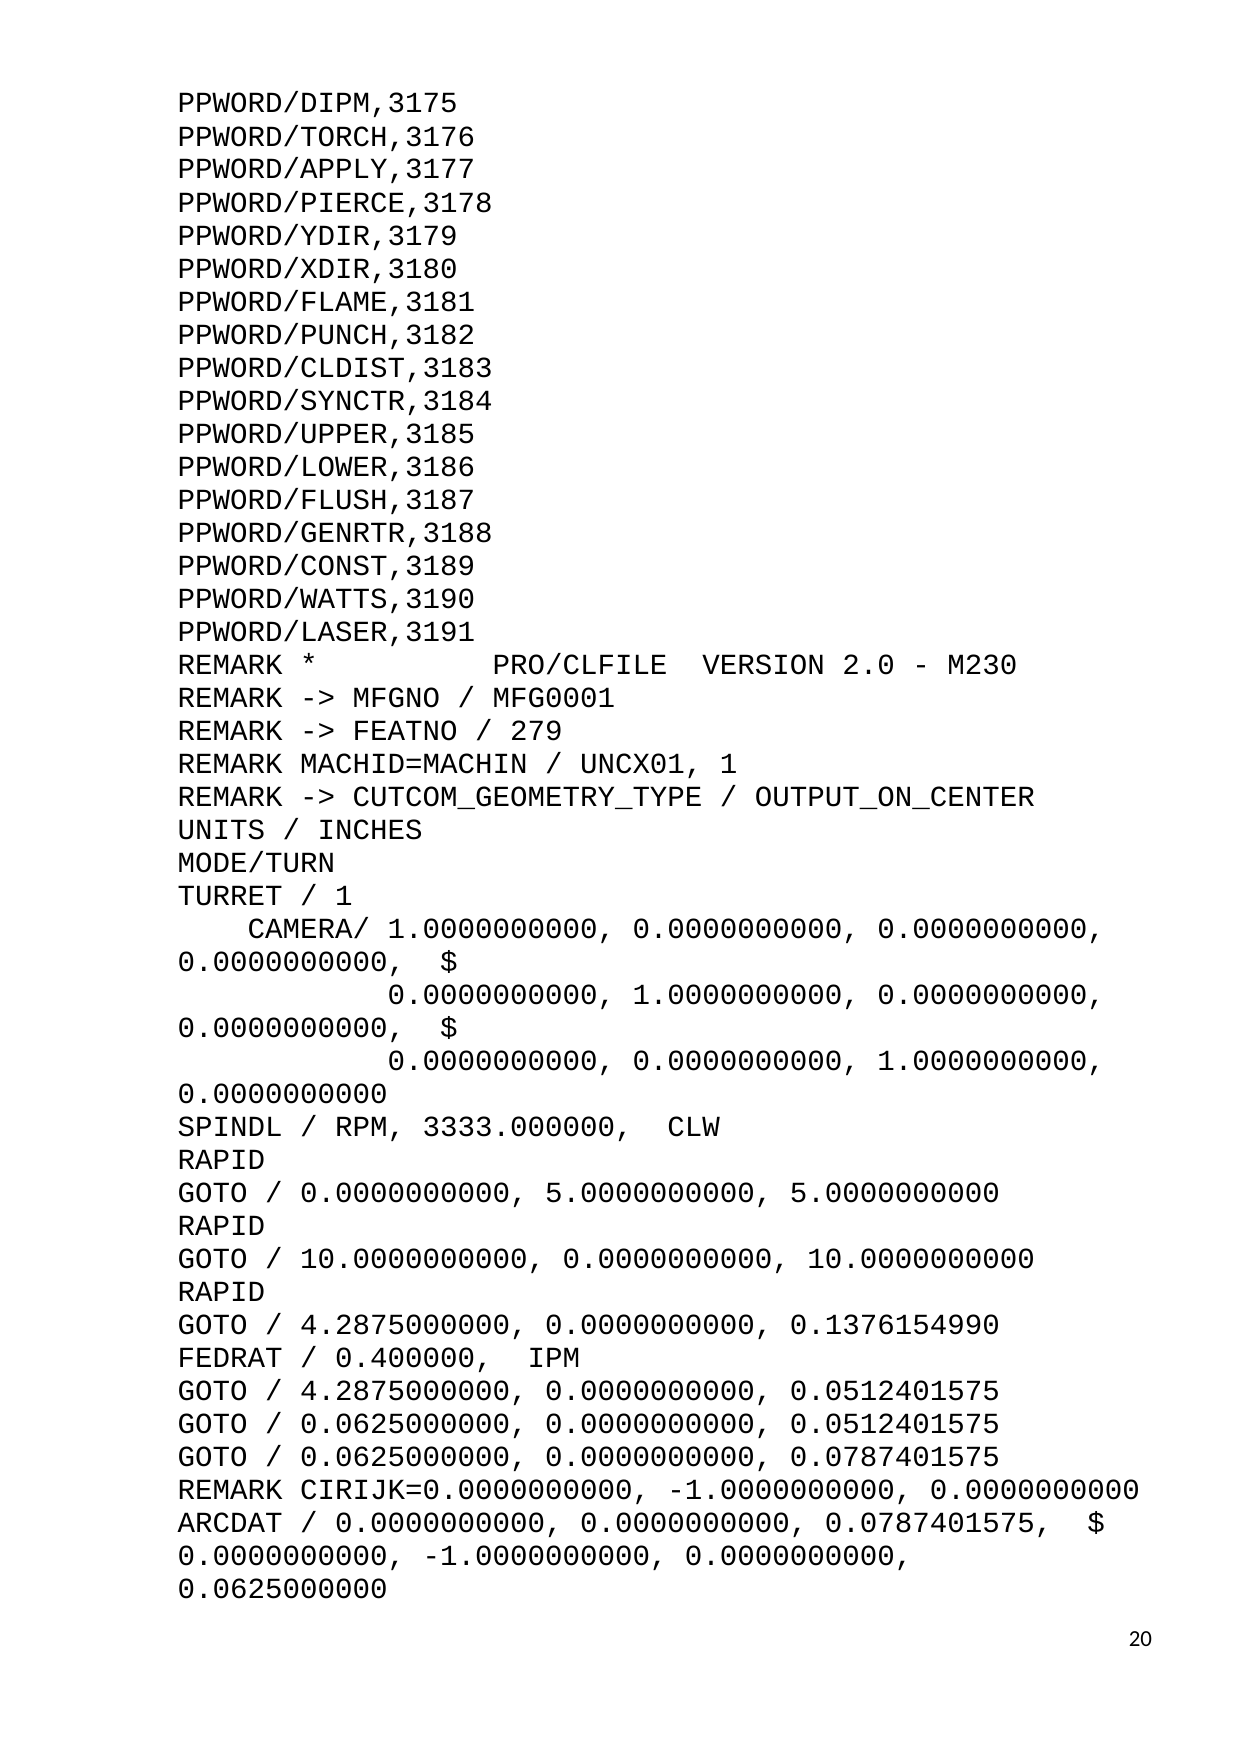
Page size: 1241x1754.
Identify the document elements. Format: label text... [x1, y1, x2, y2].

text GOTO / 0.0625000000, 0.0000000000, 0.0512401575 [177, 1409, 1152, 1442]
text PPWORD/TORCH,3176 [177, 122, 1152, 155]
text REMARK CIRIJK=0.0000000000, -1.0000000000, 0.0000000000 [177, 1476, 1152, 1508]
text PPWORD/PUNCH,3182 [177, 320, 1152, 353]
text FEDRAT / 0.400000, IPM [177, 1343, 1152, 1376]
text GOTO / 4.2875000000, 0.0000000000, 0.0512401575 [177, 1376, 1152, 1409]
text TURRET / 1 [177, 881, 1152, 914]
text PPWORD/FLAME,3181 [177, 287, 1152, 320]
text REMARK -> FEATNO / 279 [177, 716, 1152, 749]
text GOTO / 4.2875000000, 0.0000000000, 0.1376154990 [177, 1310, 1152, 1343]
text PPWORD/UPPER,3185 [177, 419, 1152, 452]
text PPWORD/PIERCE,3178 [177, 188, 1152, 221]
text PPWORD/SYNCTR,3184 [177, 386, 1152, 419]
text 0.0000000000, -1.0000000000, 0.0000000000, 0.0625000000 [177, 1542, 1152, 1608]
text GOTO / 10.0000000000, 0.0000000000, 10.0000000000 [177, 1244, 1152, 1277]
text PPWORD/LOWER,3186 [177, 452, 1152, 485]
text PPWORD/CLDIST,3183 [177, 353, 1152, 386]
text PPWORD/WATTS,3190 [177, 584, 1152, 617]
text PPWORD/DIPM,3175 [177, 89, 1152, 122]
text UNITS / INCHES [177, 815, 1152, 848]
text RAPID [177, 1211, 1152, 1244]
text RAPID [177, 1145, 1152, 1178]
text REMARK -> CUTCOM_GEOMETRY_TYPE / OUTPUT_ON_CENTER [177, 782, 1152, 815]
text 0.0000000000, 1.0000000000, 0.0000000000, 0.0000000000, $ [177, 980, 1152, 1046]
text GOTO / 0.0000000000, 5.0000000000, 5.0000000000 [177, 1178, 1152, 1211]
text SPINDL / RPM, 3333.000000, CLW [177, 1112, 1152, 1145]
text CAMERA/ 1.0000000000, 0.0000000000, 0.0000000000, 0.0000000000, $ [177, 914, 1152, 980]
text 0.0000000000, 0.0000000000, 1.0000000000, 0.0000000000 [177, 1046, 1152, 1112]
text PPWORD/LASER,3191 [177, 617, 1152, 650]
text REMARK -> MFGNO / MFG0001 [177, 683, 1152, 716]
text REMARK MACHID=MACHIN / UNCX01, 1 [177, 749, 1152, 782]
text PPWORD/APPLY,3177 [177, 155, 1152, 188]
text RAPID [177, 1277, 1152, 1310]
text PPWORD/YDIR,3179 [177, 221, 1152, 254]
text ARCDAT / 0.0000000000, 0.0000000000, 0.0787401575, $ [177, 1508, 1152, 1542]
text PPWORD/CONST,3189 [177, 551, 1152, 584]
text PPWORD/GENRTR,3188 [177, 518, 1152, 551]
text PPWORD/XDIR,3180 [177, 254, 1152, 287]
text MODE/TURN [177, 848, 1152, 881]
text REMARK * PRO/CLFILE VERSION 2.0 - M230 [177, 650, 1152, 683]
text GOTO / 0.0625000000, 0.0000000000, 0.0787401575 [177, 1442, 1152, 1476]
text PPWORD/FLUSH,3187 [177, 485, 1152, 518]
